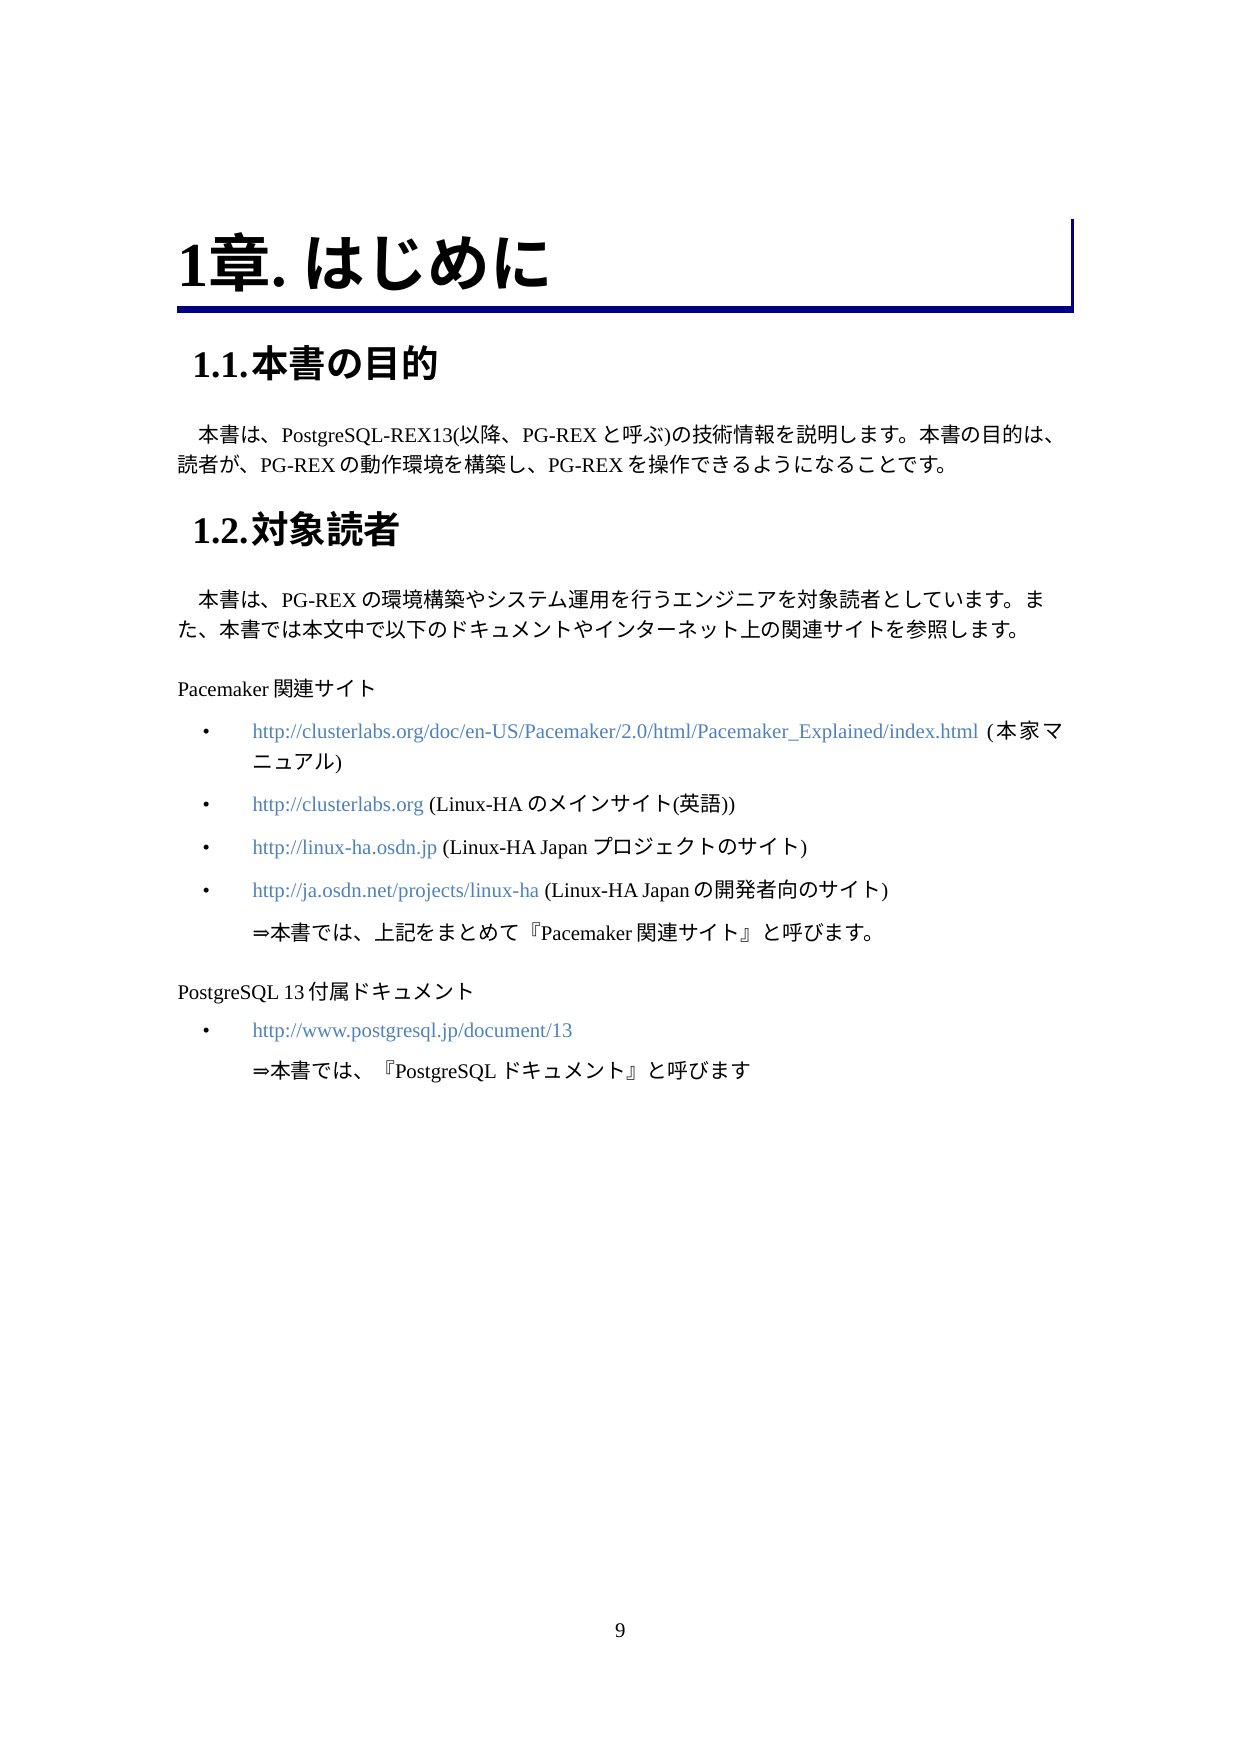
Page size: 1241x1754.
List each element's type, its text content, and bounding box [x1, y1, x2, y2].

list http://clusterlabs.org (Linux-HAのメインサイト(英語)) [202, 788, 1063, 818]
text 本書は、PG-REXの環境構築やシステム運用を行うエンジニアを対象読者としています。また、本書では本文中で以下のドキュメントやインターネット上の関連サイトを参照します。 [177, 583, 1054, 644]
subtitle 対象読者 [192, 503, 1063, 554]
subtitle はじめに [177, 219, 1071, 306]
text Pacemaker関連サイト [177, 673, 1054, 702]
list http://www.postgresql.jp/document/13 [202, 1018, 1063, 1042]
list ⇒本書では、上記をまとめて『Pacemaker関連サイト』と呼びます。 [202, 916, 1063, 946]
subtitle 本書の目的 [192, 338, 1063, 389]
list http://clusterlabs.org/doc/en-US/Pacemaker/2.0/html/Pacemaker_Explained/index.html (本家マニュアル) [202, 715, 1063, 775]
text PostgreSQL 13付属ドキュメント [177, 975, 1054, 1005]
list http://linux-ha.osdn.jp (Linux-HA Japanプロジェクトのサイト) [202, 830, 1063, 861]
list http://ja.osdn.net/projects/linux-ha (Linux-HA Japanの開発者向のサイト) [202, 873, 1063, 903]
text 本書は、PostgreSQL-REX13(以降、PG-REXと呼ぶ)の技術情報を説明します。本書の目的は、読者が、PG-REXの動作環境を構築し、PG-REXを操作できるようになることです。 [177, 418, 1054, 478]
list ⇒本書では、『PostgreSQLドキュメント』と呼びます [202, 1054, 1063, 1085]
